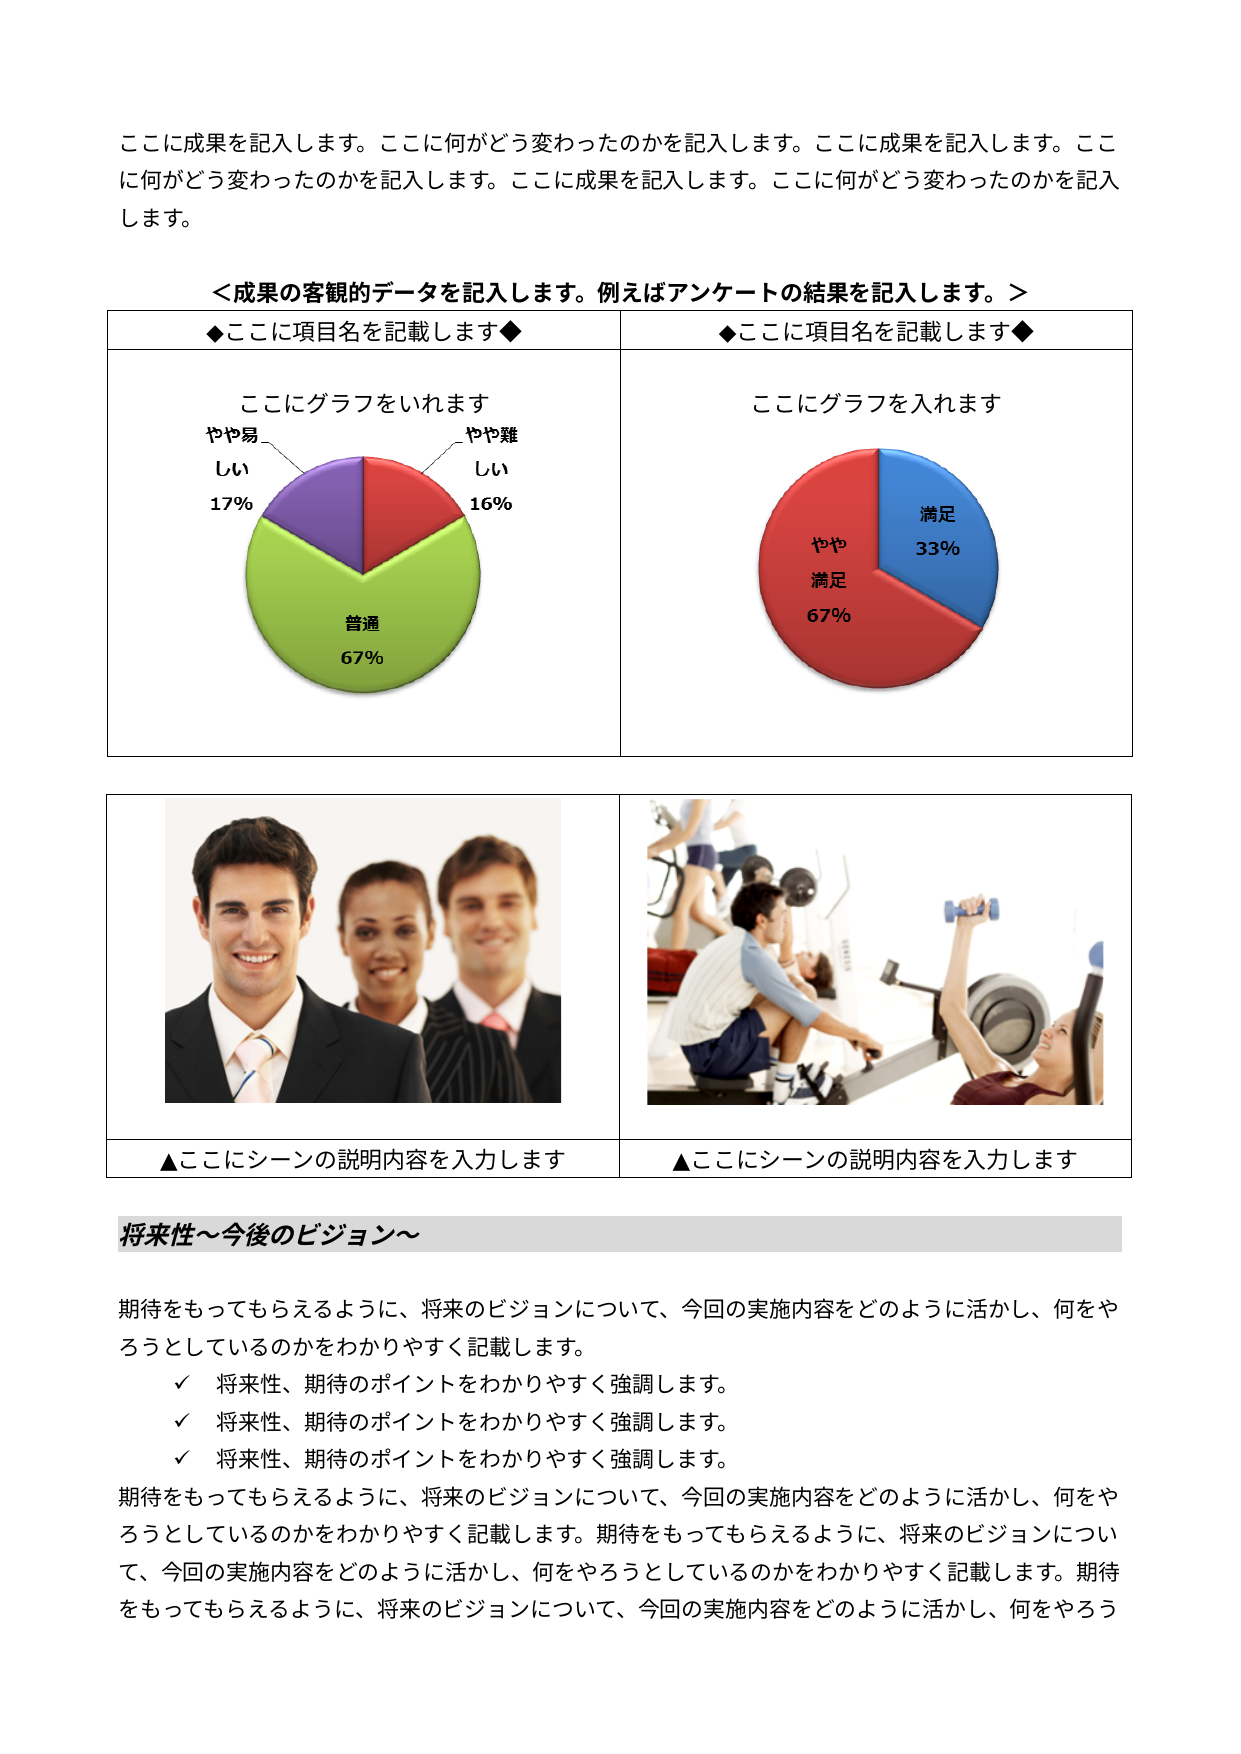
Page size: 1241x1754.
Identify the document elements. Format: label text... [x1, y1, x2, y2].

table_cell ▲ここにシーンの説明内容を入力します [620, 1140, 1131, 1177]
table_header [107, 795, 619, 1139]
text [118, 1477, 1122, 1627]
table_cell ここにグラフを入れます [621, 350, 1132, 756]
table_cell ここにグラフをいれます [108, 350, 620, 756]
text 期待をもってもらえるように、将来のビジョンについて、今回の実施内容をどのように活かし、何をやろうとしているのかをわかりやすく記載します。 [118, 1289, 1122, 1364]
list 将来性、期待のポイントをわかりやすく強調します。 [173, 1364, 1122, 1402]
picture [191, 421, 537, 706]
text 将来性～今後のビジョン～ [118, 1216, 1122, 1252]
text ここに成果を記入します。ここに何がどう変わったのかを記入します。ここに成果を記入します。ここに何がどう変わったのかを記入します。ここに成果を記入します。ここに何がどう変わったのかを記入します。 [118, 123, 1122, 235]
table_header ◆ここに項目名を記載します◆ [108, 311, 620, 349]
picture [165, 798, 562, 1103]
table_cell ▲ここにシーンの説明内容を入力します [107, 1140, 619, 1177]
list 将来性、期待のポイントをわかりやすく強調します。 [173, 1439, 1122, 1477]
text ＜成果の客観的データを記入します。例えばアンケートの結果を記入します。＞ [118, 273, 1122, 310]
table_header ◆ここに項目名を記載します◆ [621, 311, 1132, 349]
table_header [620, 795, 1131, 1139]
list 将来性、期待のポイントをわかりやすく強調します。 [173, 1402, 1122, 1439]
picture [647, 798, 1104, 1105]
picture [697, 421, 1056, 709]
